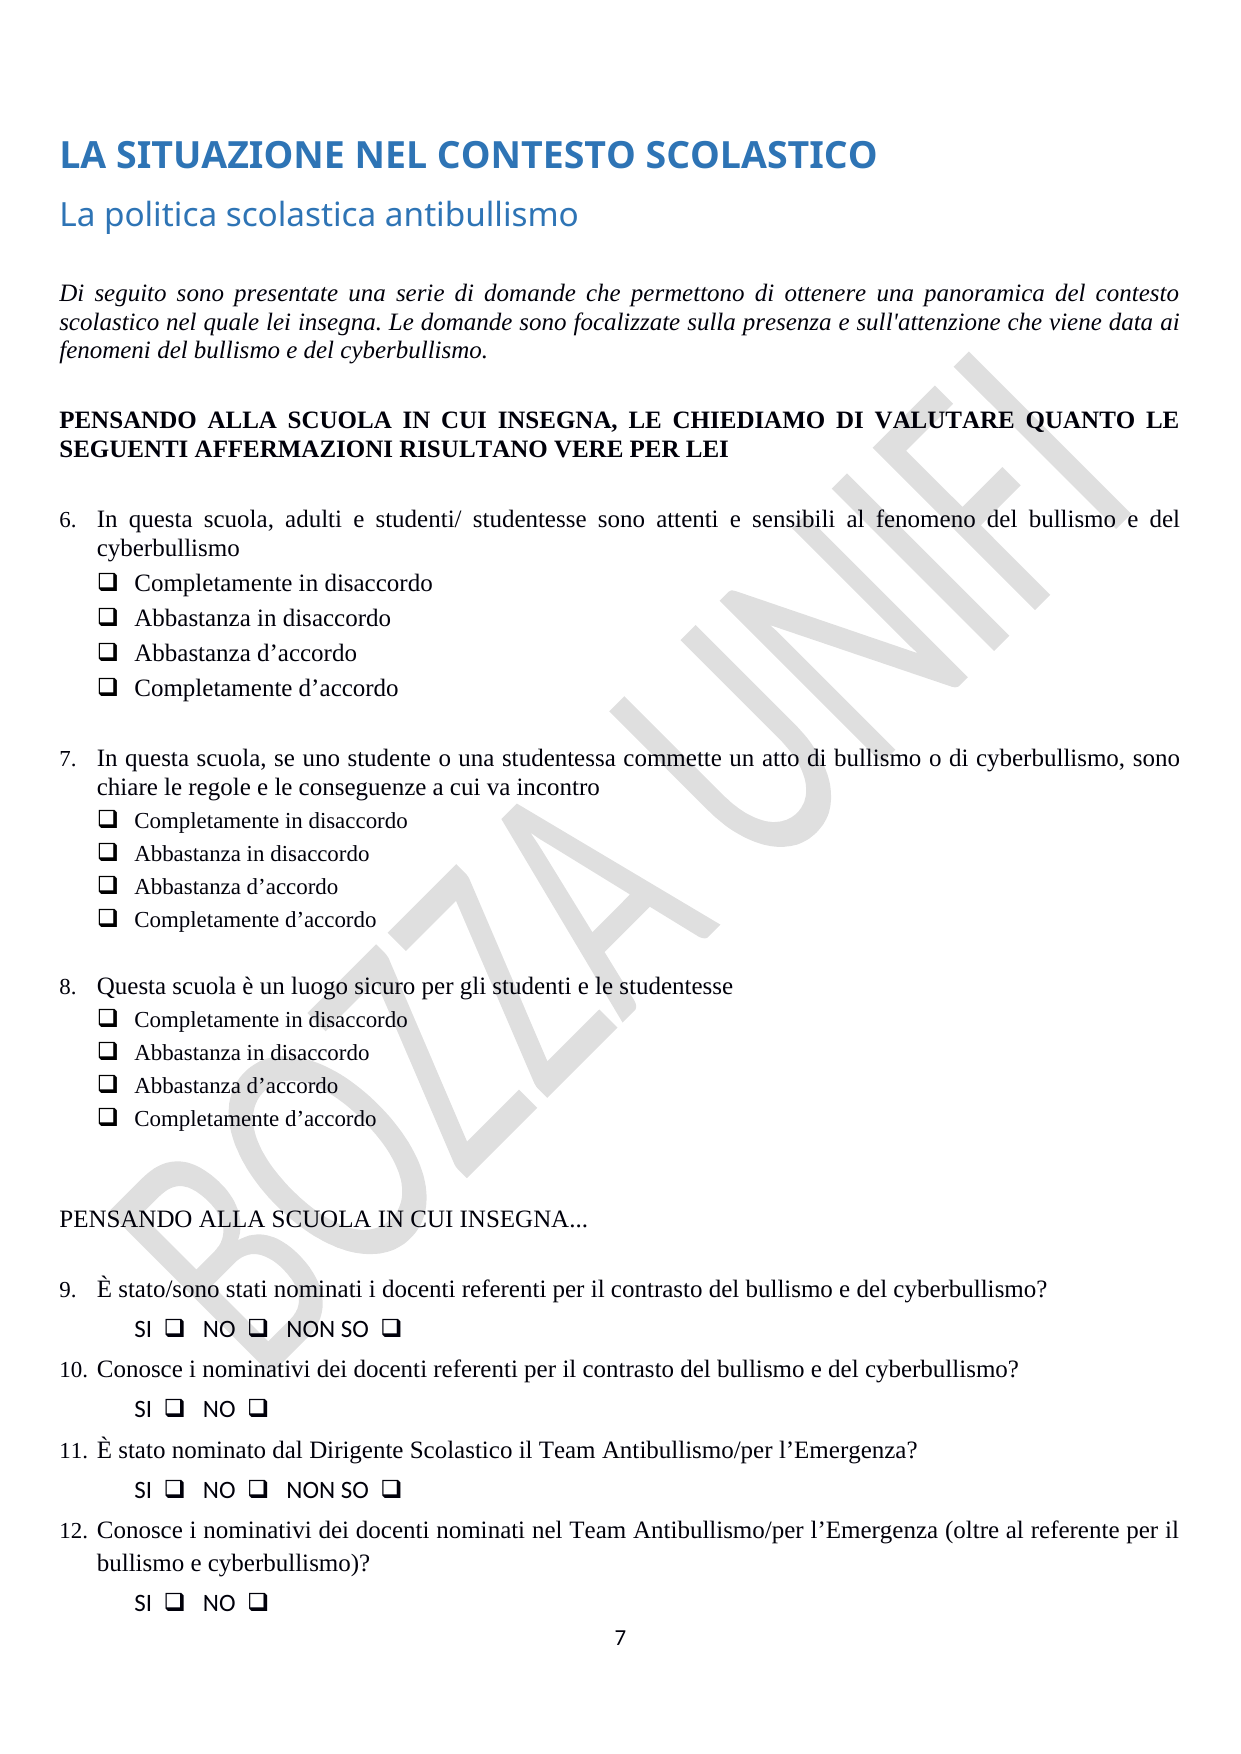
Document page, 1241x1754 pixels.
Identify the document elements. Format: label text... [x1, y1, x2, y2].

list Abbastanza d’accordo [97, 1072, 1181, 1099]
text SI NO NON SO [134, 1313, 1181, 1343]
list Abbastanza d’accordo [97, 638, 1181, 667]
list Completamente d’accordo [97, 1106, 1181, 1132]
list È stato nominato dal Dirigente Scolastico il Team Antibullismo/per l’Emergenza? [59, 1435, 1181, 1463]
list Completamente in disaccordo [97, 1006, 1181, 1033]
text PENSANDO ALLA SCUOLA IN CUI INSEGNA, LE CHIEDIAMO DI VALUTARE QUANTO LE SEGUENTI AFFERMAZIONI RISULTANO VERE PER LEI [59, 406, 1181, 463]
list Questa scuola è un luogo sicuro per gli studenti e le studentesse [59, 971, 1181, 1000]
list Completamente in disaccordo [97, 807, 1181, 833]
subtitle LA SITUAZIONE NEL CONTESTO SCOLASTICO [59, 128, 1181, 179]
subtitle La politica scolastica antibullismo [59, 191, 1181, 236]
text SI NO [134, 1588, 1181, 1618]
list In questa scuola, adulti e studenti/ studentesse sono attenti e sensibili al fenomeno del bullismo e del cyberbullismo [59, 504, 1181, 562]
text Di seguito sono presentate una serie di domande che permettono di ottenere una panoramica del contesto scolastico nel quale lei insegna. Le domande sono focalizzate sulla presenza e sull'attenzione che viene data ai fenomeni del bullismo e del cyberbullismo. [59, 278, 1181, 364]
text SI NO [134, 1393, 1181, 1424]
list Completamente d’accordo [97, 906, 1181, 933]
list È stato/sono stati nominati i docenti referenti per il contrasto del bullismo e del cyberbullismo? [59, 1274, 1181, 1302]
list Conosce i nominativi dei docenti referenti per il contrasto del bullismo e del cyberbullismo? [59, 1354, 1181, 1383]
list Abbastanza in disaccordo [97, 603, 1181, 632]
list In questa scuola, se uno studente o una studentessa commette un atto di bullismo o di cyberbullismo, sono chiare le regole e le conseguenze a cui va incontro [59, 743, 1181, 801]
list Completamente in disaccordo [97, 568, 1181, 597]
list Completamente d’accordo [97, 673, 1181, 702]
text SI NO NON SO [134, 1474, 1181, 1504]
list Abbastanza in disaccordo [97, 1039, 1181, 1066]
list Abbastanza in disaccordo [97, 840, 1181, 867]
list Abbastanza d’accordo [97, 873, 1181, 899]
text PENSANDO ALLA SCUOLA IN CUI INSEGNA... [59, 1204, 1181, 1232]
list Conosce i nominativi dei docenti nominati nel Team Antibullismo/per l’Emergenza (oltre al referente per il bullismo e cyberbullismo)? [59, 1515, 1181, 1577]
